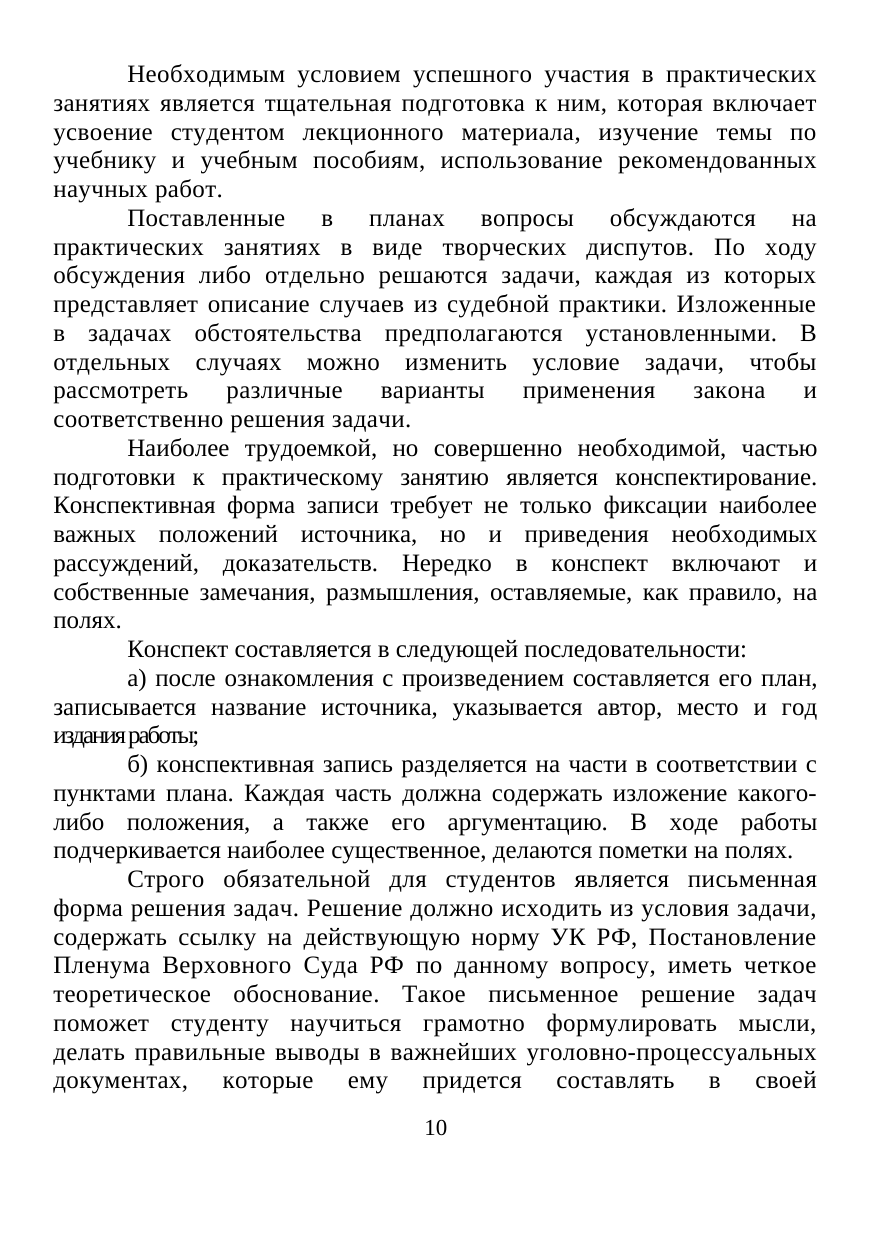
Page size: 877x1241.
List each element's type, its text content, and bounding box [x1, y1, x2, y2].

text Конспект составляется в следующей последовательности: [53, 634, 818, 663]
text Необходимым условием успешного участия в практических занятиях является тщательная подготовка к ним, которая включает усвоение студентом лекционного материала, изучение темы по учебнику и учебным пособиям, использование рекомендованных научных работ. [53, 59, 818, 203]
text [53, 864, 818, 1094]
text Наиболее трудоемкой, но совершенно необходимой, частью подготовки к практическому занятию является конспектирование. Конспективная форма записи требует не только фиксации наиболее важных положений источника, но и приведения необходимых рассуждений, доказательств. Нередко в конспект включают и собственные замечания, размышления, оставляемые, как правило, на полях. [53, 433, 818, 634]
text а) после ознакомления с произведением составляется его план, записывается название источника, указывается автор, место и год издания работы; [53, 663, 818, 749]
text б) конспективная запись разделяется на части в соответствии с пунктами плана. Каждая часть должна содержать изложение какого-либо положения, а также его аргументацию. В ходе работы подчеркивается наиболее существенное, делаются пометки на полях. [53, 749, 818, 864]
text Поставленные в планах вопросы обсуждаются на практических занятиях в виде творческих диспутов. По ходу обсуждения либо отдельно решаются задачи, каждая из которых представляет описание случаев из судебной практики. Изложенные в задачах обстоятельства предполагаются установленными. В отдельных случаях можно изменить условие задачи, чтобы рассмотреть различные варианты применения закона и соответственно решения задачи. [53, 203, 818, 433]
